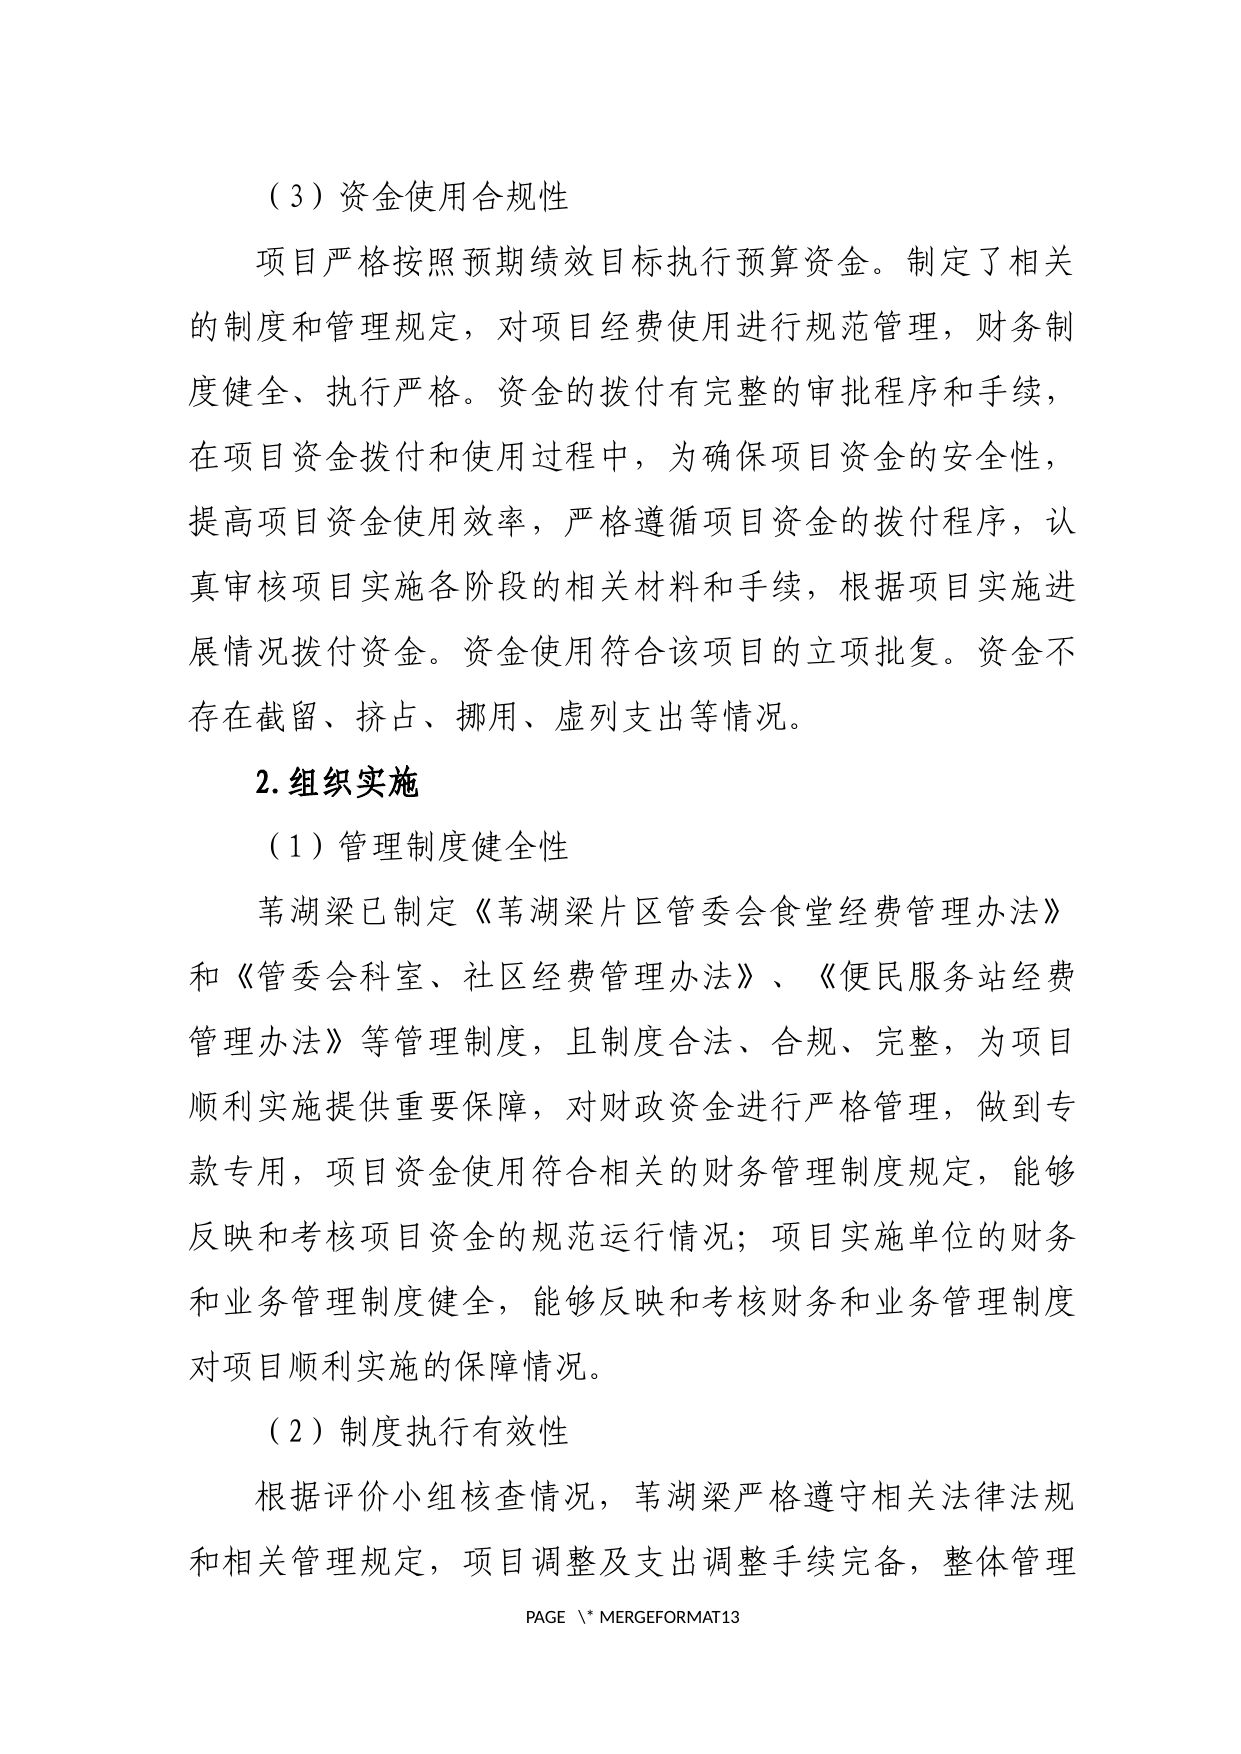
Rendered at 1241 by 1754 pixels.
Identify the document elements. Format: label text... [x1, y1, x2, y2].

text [187, 1462, 1078, 1592]
text 苇湖梁已制定《苇湖梁片区管委会食堂经费管理办法》和《管委会科室、社区经费管理办法》、《便民服务站经费管理办法》等管理制度，且制度合法、合规、完整，为项目顺利实施提供重要保障，对财政资金进行严格管理，做到专款专用，项目资金使用符合相关的财务管理制度规定，能够反映和考核项目资金的规范运行情况；项目实施单位的财务和业务管理制度健全，能够反映和考核财务和业务管理制度对项目顺利实施的保障情况。 [187, 877, 1078, 1397]
text （2）制度执行有效性 [187, 1397, 1078, 1462]
text （3）资金使用合规性 [187, 162, 1078, 227]
text （1）管理制度健全性 [187, 812, 1078, 877]
text 项目严格按照预期绩效目标执行预算资金。制定了相关的制度和管理规定，对项目经费使用进行规范管理，财务制度健全、执行严格。资金的拨付有完整的审批程序和手续，在项目资金拨付和使用过程中，为确保项目资金的安全性，提高项目资金使用效率，严格遵循项目资金的拨付程序，认真审核项目实施各阶段的相关材料和手续，根据项目实施进展情况拨付资金。资金使用符合该项目的立项批复。资金不存在截留、挤占、挪用、虚列支出等情况。 [187, 227, 1078, 747]
text 2.组织实施 [187, 747, 1078, 812]
